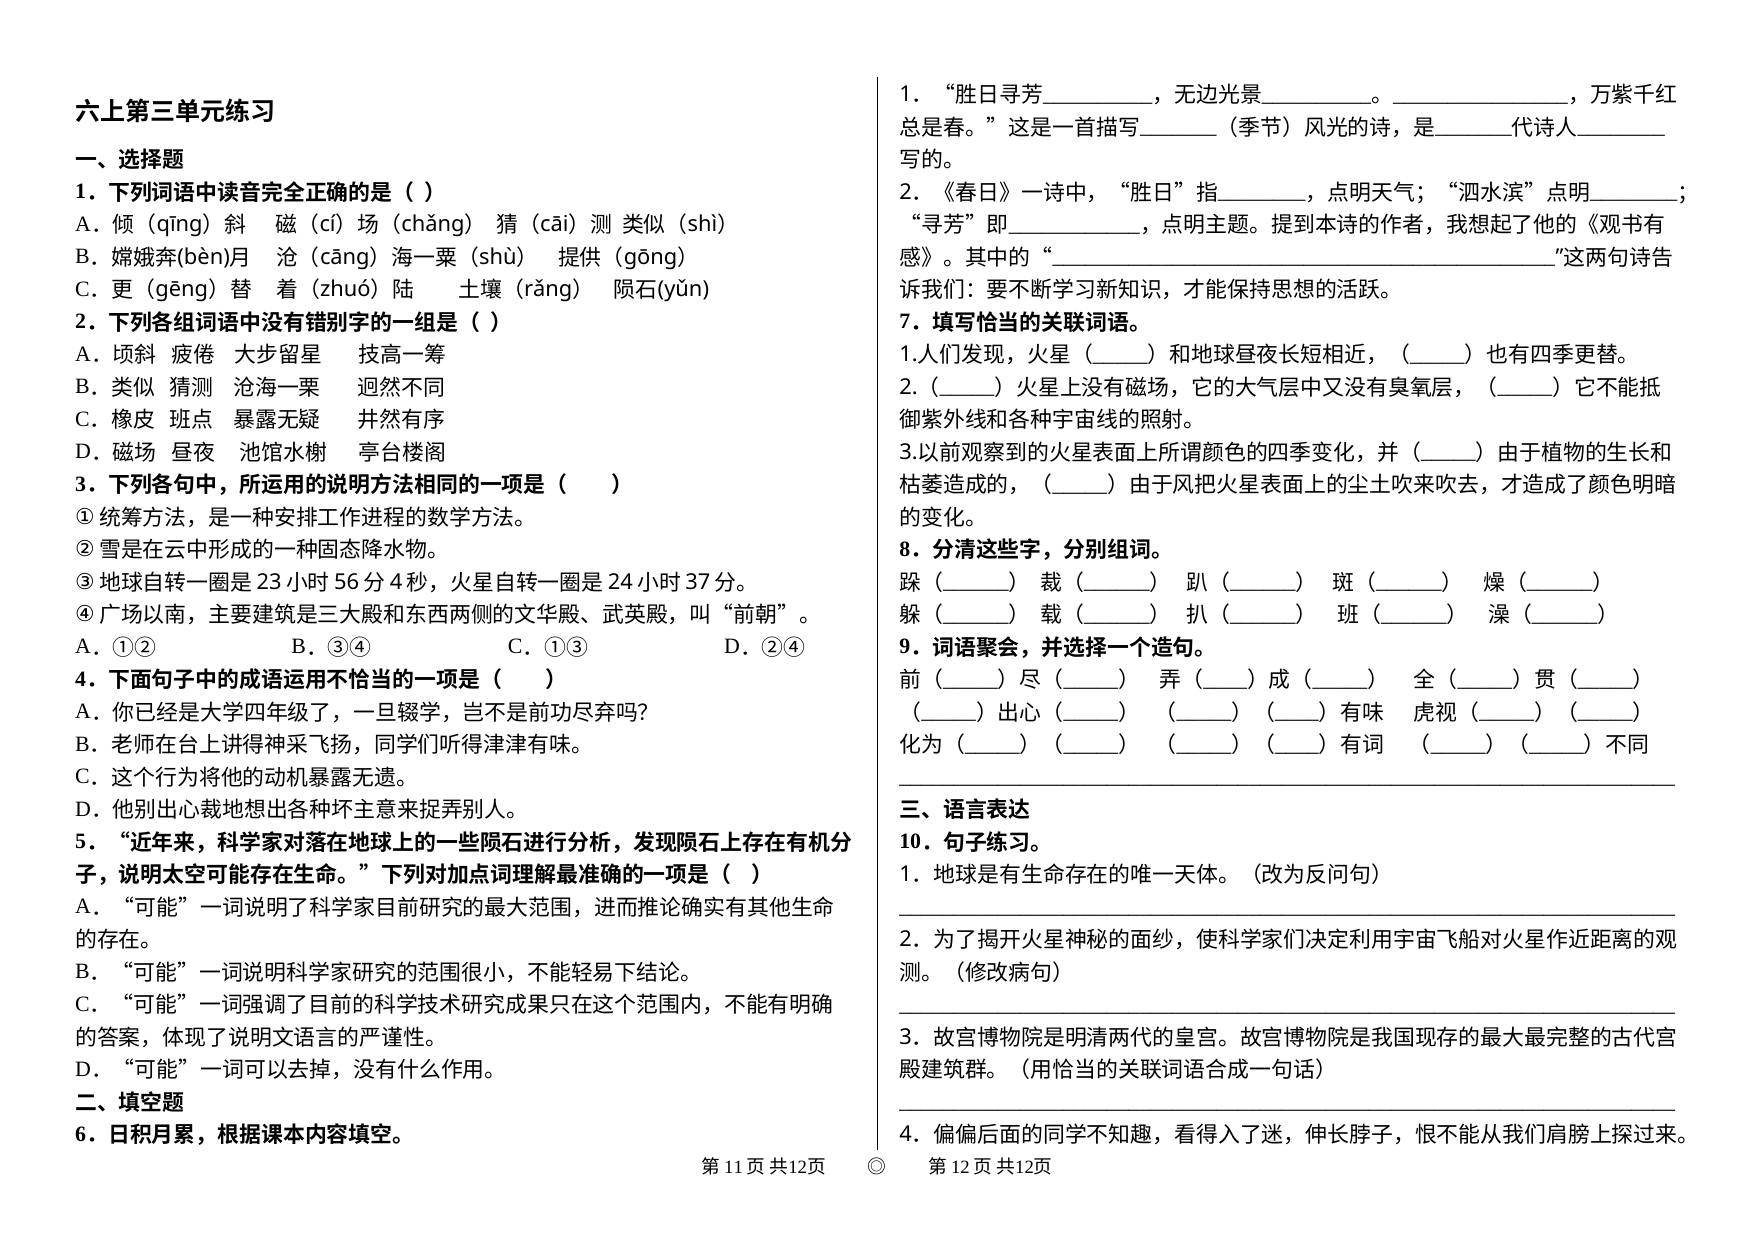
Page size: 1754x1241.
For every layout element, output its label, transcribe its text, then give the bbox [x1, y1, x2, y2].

text A．①② B．③④ C．①③ D．②④ [75, 629, 855, 662]
text 8．分清这些字，分别组词。 [899, 532, 1679, 564]
text A．你已经是大学四年级了，一旦辍学，岂不是前功尽弃吗？ [75, 694, 855, 727]
text C．橡皮 班点 暴露无疑 井然有序 [75, 402, 855, 434]
text D．他别出心裁地想出各种坏主意来捉弄别人。 [75, 792, 855, 824]
text 化为（_____）（_____） （_____）（____）有词 （_____）（_____）不同 [899, 727, 1679, 759]
text 一、选择题 [75, 142, 855, 174]
text C．“可能”一词强调了目前的科学技术研究成果只在这个范围内，不能有明确的答案，体现了说明文语言的严谨性。 [75, 987, 855, 1052]
text 前（_____）尽（_____） 弄（____）成（_____） 全（_____）贯（_____） [899, 662, 1679, 694]
text D．磁场 昼夜 池馆水榭 亭台楼阁 [75, 434, 855, 467]
text _______________________________________________________________________ [899, 1084, 1679, 1117]
text 1.人们发现，火星（_____）和地球昼夜长短相近，（_____）也有四季更替。 [899, 337, 1679, 369]
text 跺（______） 裁（______） 趴（______） 斑（______） 燥（______） [899, 564, 1679, 597]
text 3．下列各句中，所运用的说明方法相同的一项是（ ） [75, 467, 855, 499]
text 2．为了揭开火星神秘的面纱，使科学家们决定利用宇宙飞船对火星作近距离的观测。（修改病句） [899, 922, 1679, 987]
text ④广场以南，主要建筑是三大殿和东西两侧的文华殿、武英殿，叫“前朝”。 [75, 597, 855, 629]
text （_____）出心（_____） （_____）（____）有味 虎视（_____）（_____） [899, 694, 1679, 727]
text A．“可能”一词说明了科学家目前研究的最大范围，进而推论确实有其他生命的存在。 [75, 889, 855, 954]
text 5．“近年来，科学家对落在地球上的一些陨石进行分析，发现陨石上存在有机分子，说明太空可能存在生命。”下列对加点词理解最准确的一项是（ ） [75, 824, 855, 889]
text 2.（_____）火星上没有磁场，它的大气层中又没有臭氧层，（_____）它不能抵御紫外线和各种宇宙线的照射。 [899, 369, 1679, 434]
text 3.以前观察到的火星表面上所谓颜色的四季变化，并（_____）由于植物的生长和枯萎造成的，（_____）由于风把火星表面上的尘土吹来吹去，才造成了颜色明暗的变化。 [899, 434, 1679, 532]
text B．老师在台上讲得神采飞扬，同学们听得津津有味。 [75, 727, 855, 759]
text B．类似 猜测 沧海一栗 迥然不同 [75, 369, 855, 402]
text D．“可能”一词可以去掉，没有什么作用。 [75, 1052, 855, 1084]
text B．“可能”一词说明科学家研究的范围很小，不能轻易下结论。 [75, 954, 855, 987]
text 6．日积月累，根据课本内容填空。 [75, 1117, 855, 1149]
text _______________________________________________________________________ [899, 759, 1679, 792]
text 1．“胜日寻芳__________，无边光景__________。________________，万紫千红总是春。”这是一首描写_______（季节）风光的诗，是_______代诗人________写的。 [899, 77, 1679, 174]
text 2．下列各组词语中没有错别字的一组是（ ） [75, 304, 855, 337]
text 躲（______） 载（______） 扒（______） 班（______） 澡（______） [899, 597, 1679, 629]
text 二、填空题 [75, 1084, 855, 1117]
text 7．填写恰当的关联词语。 [899, 304, 1679, 337]
text 三、语言表达 [899, 792, 1679, 824]
text C．更（gēng）替 着（zhuó）陆 土壤（rǎng） 陨石(yǔn) [75, 272, 855, 304]
text 4．偏偏后面的同学不知趣，看得入了迷，伸长脖子，恨不能从我们肩膀上探过来。（写一个人入迷的样子） [899, 1117, 1679, 1149]
text 2．《春日》一诗中，“胜日”指________，点明天气；“泗水滨”点明________；“寻芳”即____________，点明主题。提到本诗的作者，我想起了他的《观书有感》。其中的“______________________________________________”这两句诗告诉我们：要不断学习新知识，才能保持思想的活跃。 [899, 174, 1679, 304]
text _______________________________________________________________________ [899, 889, 1679, 922]
text ③地球自转一圈是23小时56分4秒，火星自转一圈是24小时37分。 [75, 564, 855, 597]
text ①统筹方法，是一种安排工作进程的数学方法。 [75, 499, 855, 532]
text _______________________________________________________________________ [899, 987, 1679, 1019]
text 9．词语聚会，并选择一个造句。 [899, 629, 1679, 662]
text 1．地球是有生命存在的唯一天体。（改为反问句） [899, 857, 1679, 889]
text 六上第三单元练习 [75, 77, 855, 142]
text 4．下面句子中的成语运用不恰当的一项是（ ） [75, 662, 855, 694]
text 3．故宫博物院是明清两代的皇宫。故宫博物院是我国现存的最大最完整的古代宫殿建筑群。（用恰当的关联词语合成一句话） [899, 1019, 1679, 1084]
text B．嫦娥奔(bèn)月 沧（cāng）海一粟（shù） 提供（gōng） [75, 239, 855, 272]
text A．顷斜 疲倦 大步留星 技高一筹 [75, 337, 855, 369]
text 10．句子练习。 [899, 824, 1679, 857]
text A．倾（qīng）斜 磁（cí）场（chǎng） 猜（cāi）测 类似（shì） [75, 207, 855, 239]
text C．这个行为将他的动机暴露无遗。 [75, 759, 855, 792]
text ②雪是在云中形成的一种固态降水物。 [75, 532, 855, 564]
text 1．下列词语中读音完全正确的是（ ） [75, 174, 855, 207]
